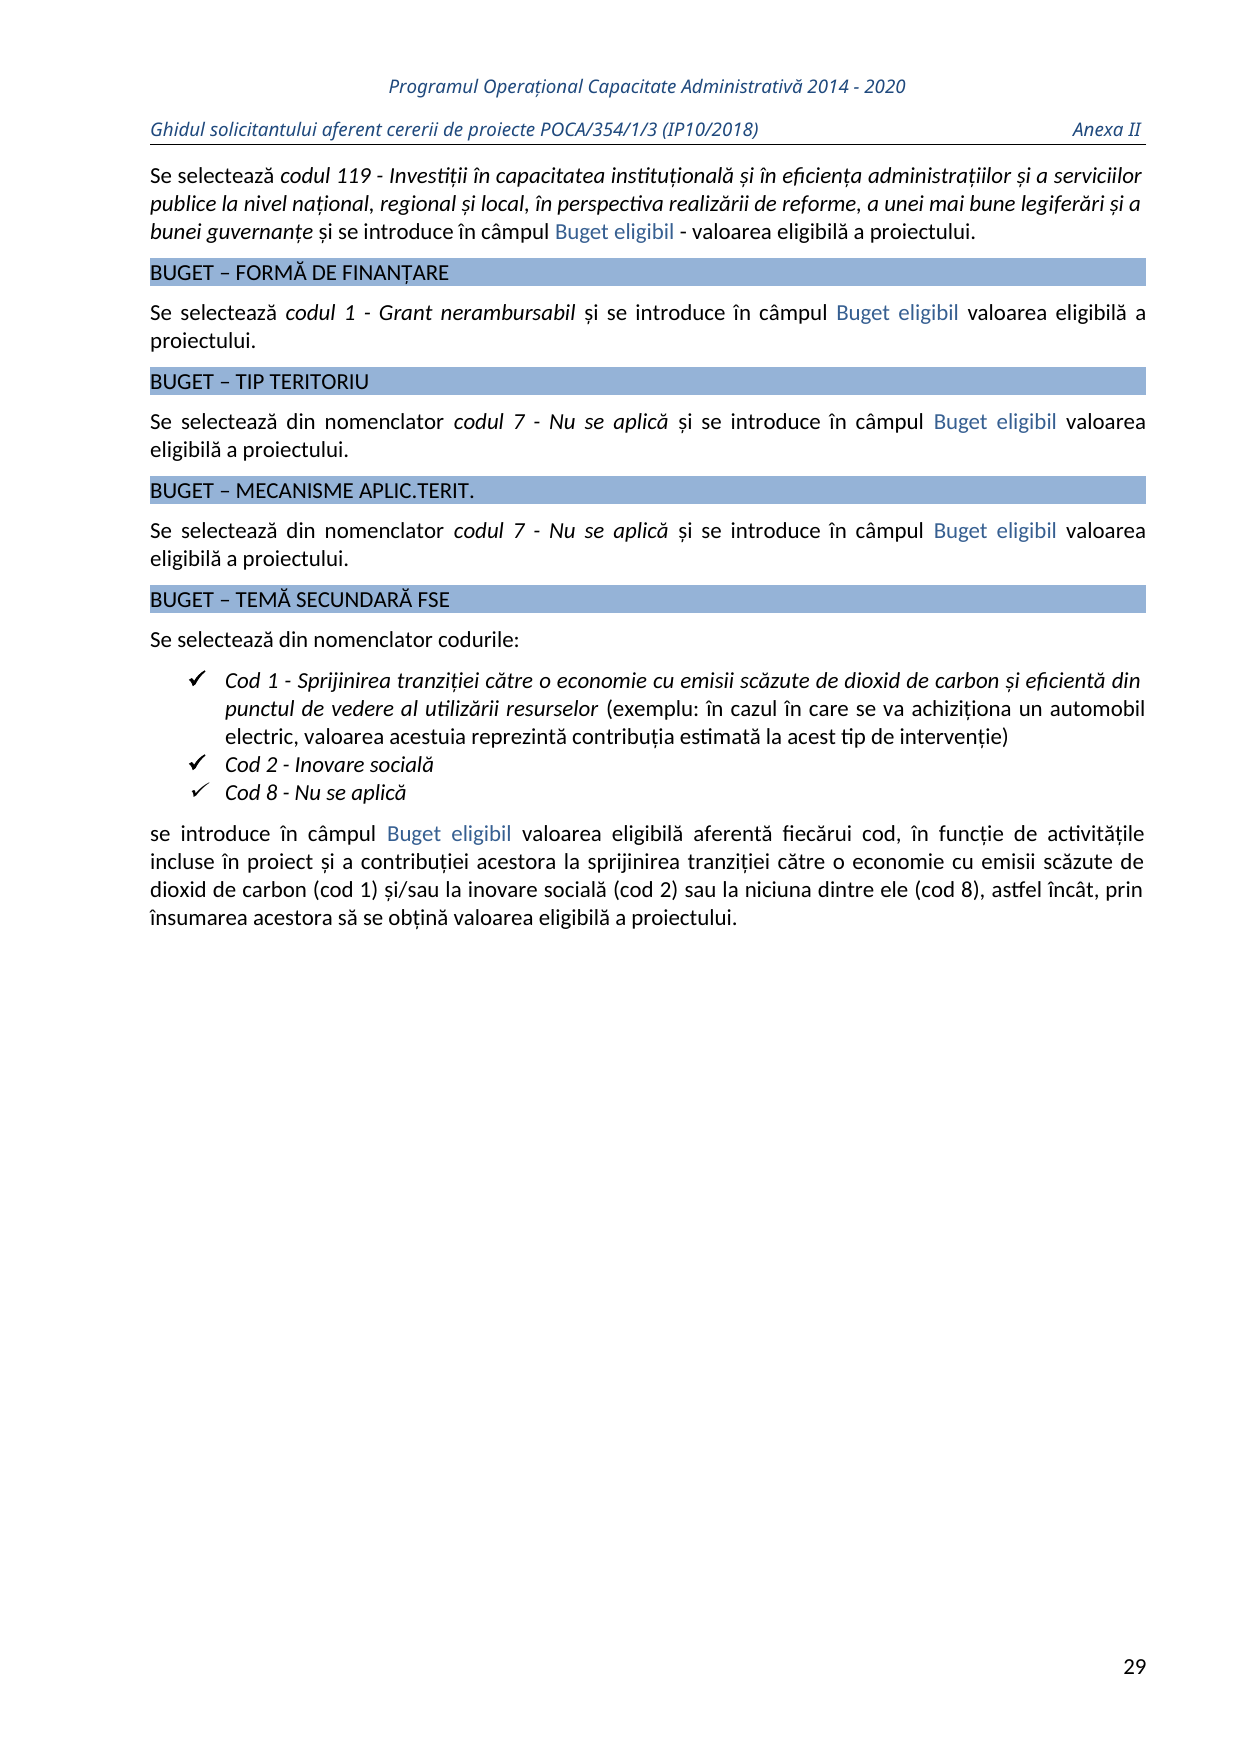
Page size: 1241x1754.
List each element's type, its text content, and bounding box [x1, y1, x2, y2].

text BUGET – FORMĂ DE FINANȚARE [150, 258, 1146, 286]
text Se selectează din nomenclator codurile: [150, 626, 1146, 654]
text BUGET – TEMĂ SECUNDARĂ FSE [150, 585, 1146, 613]
list Cod 2 - Inovare socială [187, 750, 1146, 778]
text BUGET – MECANISME APLIC.TERIT. [150, 476, 1146, 504]
list Cod 8 - Nu se aplică [187, 778, 1146, 806]
text Se selectează codul 119 - Investiții în capacitatea instituțională și în eficiența administrațiilor și a serviciilor publice la nivel național, regional și local, în perspectiva realizării de reforme, a unei mai bune legiferări și a bunei guvernanțe și se introduce în câmpul Buget eligibil - valoarea eligibilă a proiectului. [150, 161, 1146, 245]
text Se selectează din nomenclator codul 7 - Nu se aplică și se introduce în câmpul Buget eligibil valoarea eligibilă a proiectului. [150, 407, 1146, 463]
list Cod 1 - Sprijinirea tranziției către o economie cu emisii scăzute de dioxid de carbon și eficientă din punctul de vedere al utilizării resurselor (exemplu: în cazul în care se va achiziționa un automobil electric, valoarea acestuia reprezintă contribuția estimată la acest tip de intervenție) [187, 666, 1146, 750]
text se introduce în câmpul Buget eligibil valoarea eligibilă aferentă fiecărui cod, în funcție de activitățile incluse în proiect și a contribuției acestora la sprijinirea tranziției către o economie cu emisii scăzute de dioxid de carbon (cod 1) și/sau la inovare socială (cod 2) sau la niciuna dintre ele (cod 8), astfel încât, prin însumarea acestora să se obțină valoarea eligibilă a proiectului. [150, 819, 1146, 931]
text Se selectează codul 1 - Grant nerambursabil și se introduce în câmpul Buget eligibil valoarea eligibilă a proiectului. [150, 298, 1146, 354]
text Se selectează din nomenclator codul 7 - Nu se aplică și se introduce în câmpul Buget eligibil valoarea eligibilă a proiectului. [150, 517, 1146, 573]
text BUGET – TIP TERITORIU [150, 367, 1146, 395]
